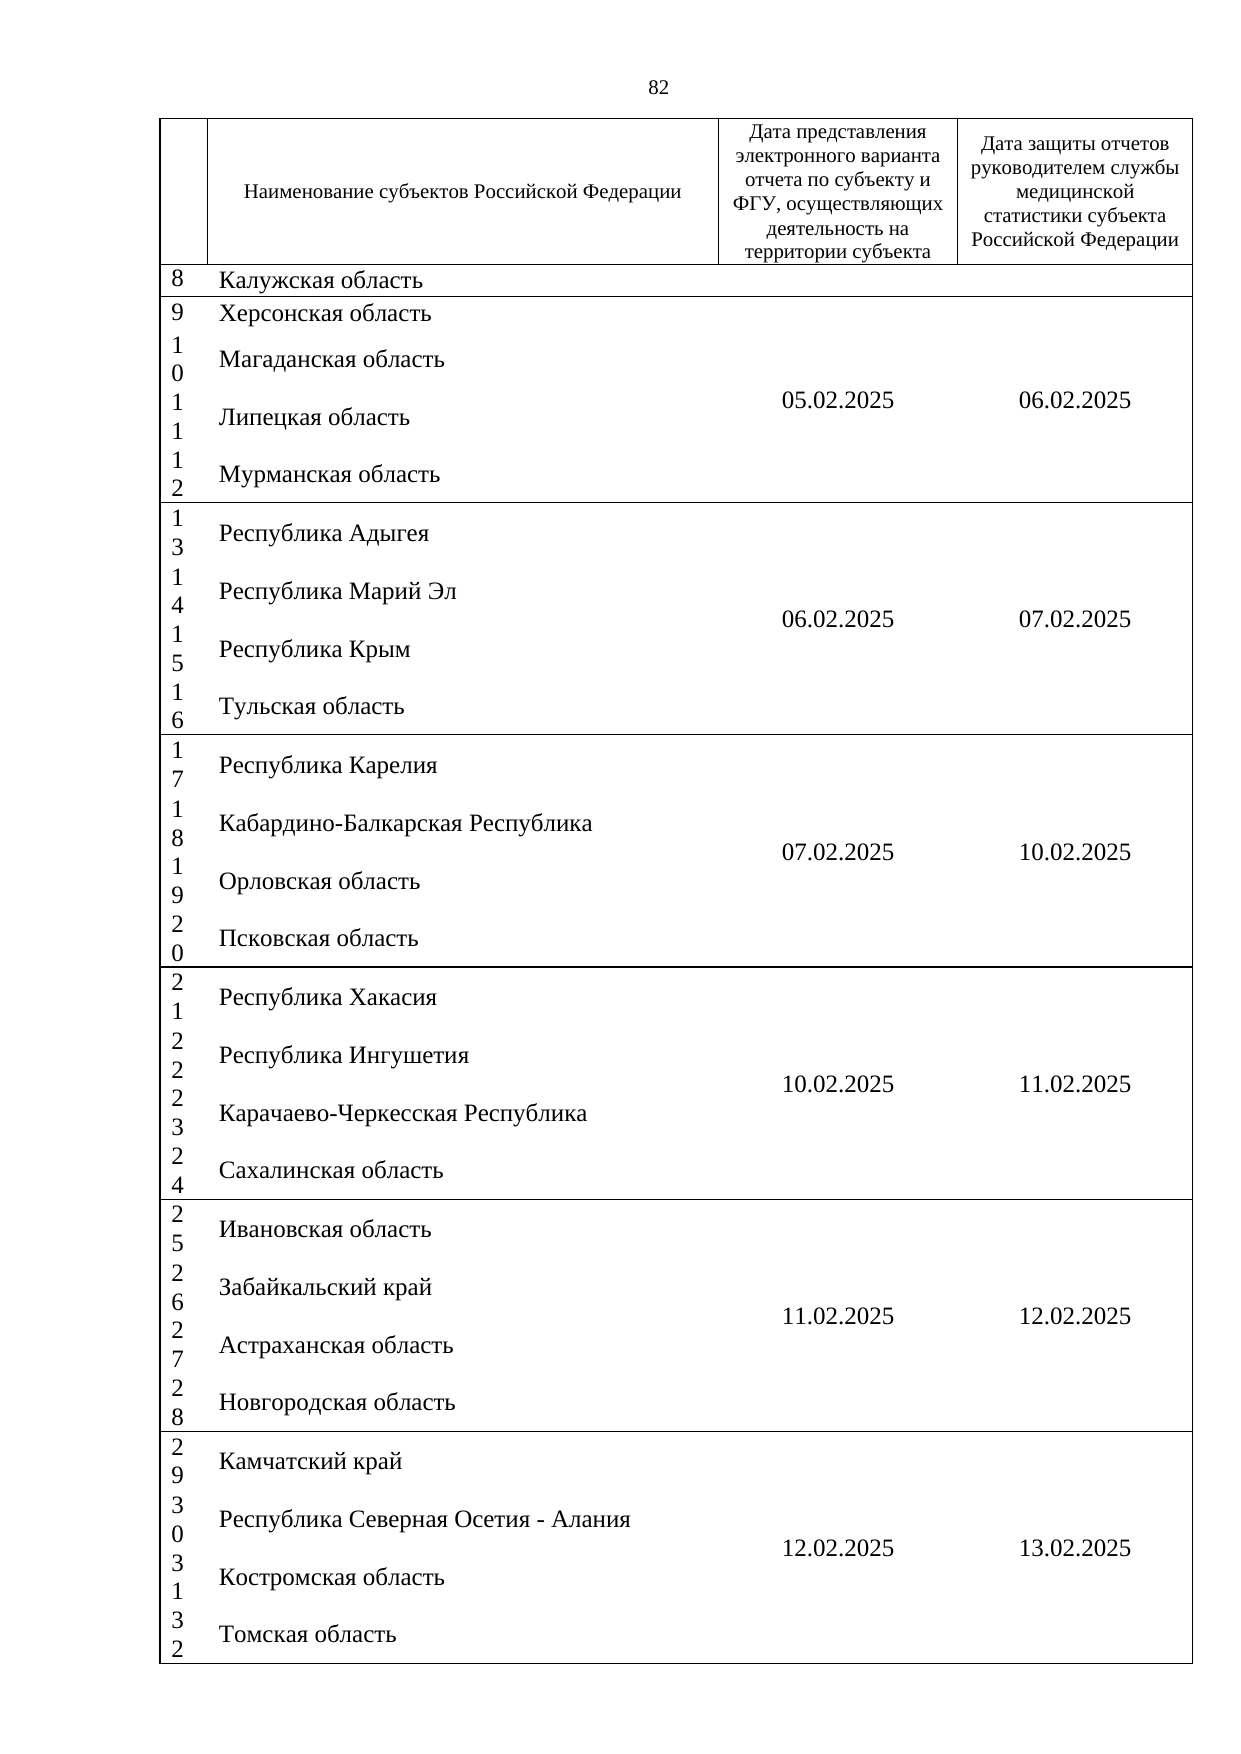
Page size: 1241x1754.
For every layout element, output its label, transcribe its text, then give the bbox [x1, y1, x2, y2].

table_cell 9 [161, 297, 207, 329]
table_cell 24 [161, 1141, 207, 1198]
table_cell Республика Крым [208, 619, 718, 677]
table_cell Республика Ингушетия [208, 1025, 718, 1083]
table_header [161, 119, 207, 263]
table_cell 10.02.2025 [958, 735, 1192, 966]
table_cell Ивановская область [208, 1200, 718, 1257]
table_cell 22 [161, 1025, 207, 1083]
table_cell 23 [161, 1084, 207, 1141]
table_cell 19 [161, 851, 207, 909]
table_cell Костромская область [208, 1548, 718, 1605]
table_cell 26 [161, 1257, 207, 1316]
table_cell Псковская область [208, 909, 718, 966]
table_header Дата защиты отчетов руководителем службы медицинской статистики субъекта Российской Федерации [958, 119, 1192, 263]
table_cell Сахалинская область [208, 1141, 718, 1198]
table_header Наименование субъектов Российской Федерации [208, 119, 718, 263]
table_cell Карачаево-Черкесская Республика [208, 1084, 718, 1141]
table_cell 10.02.2025 [718, 968, 957, 1198]
table_cell 14 [161, 561, 207, 619]
table_cell Республика Карелия [208, 735, 718, 793]
table_cell Камчатский край [208, 1432, 718, 1489]
table_cell 29 [161, 1432, 207, 1489]
table_cell Калужская область [208, 265, 718, 296]
table_cell 32 [161, 1605, 207, 1663]
table_cell 17 [161, 735, 207, 793]
table_cell Томская область [208, 1605, 718, 1663]
table_cell 28 [161, 1373, 207, 1431]
table_cell 06.02.2025 [718, 503, 957, 734]
table_cell 18 [161, 793, 207, 851]
table_cell 21 [161, 968, 207, 1025]
table_cell 07.02.2025 [958, 503, 1192, 734]
table_cell 8 [161, 265, 207, 296]
table_cell 11.02.2025 [718, 1200, 957, 1431]
table_cell 31 [161, 1548, 207, 1605]
table_cell Астраханская область [208, 1316, 718, 1373]
table_cell Липецкая область [208, 387, 718, 445]
table_cell 05.02.2025 [718, 297, 957, 502]
table_cell 12.02.2025 [718, 1432, 957, 1663]
table_cell Херсонская область [208, 297, 718, 329]
table_cell Забайкальский край [208, 1257, 718, 1316]
table_cell 12.02.2025 [958, 1200, 1192, 1431]
table_cell 12 [161, 445, 207, 502]
table_cell 13 [161, 503, 207, 561]
table_cell Мурманская область [208, 445, 718, 502]
table_cell Республика Северная Осетия - Алания [208, 1489, 718, 1548]
table_cell 10 [161, 329, 207, 387]
table_cell 27 [161, 1316, 207, 1373]
table_cell 30 [161, 1489, 207, 1548]
table_cell 07.02.2025 [718, 735, 957, 966]
table_cell 25 [161, 1200, 207, 1257]
table_cell 15 [161, 619, 207, 677]
table_cell Республика Марий Эл [208, 561, 718, 619]
table_cell 16 [161, 677, 207, 734]
table_cell Орловская область [208, 851, 718, 909]
table_cell 06.02.2025 [958, 297, 1192, 502]
table_cell Магаданская область [208, 329, 718, 387]
table_cell 20 [161, 909, 207, 966]
table_cell Республика Хакасия [208, 968, 718, 1025]
table_cell Тульская область [208, 677, 718, 734]
table_cell Новгородская область [208, 1373, 718, 1431]
table_cell Республика Адыгея [208, 503, 718, 561]
table_cell 11 [161, 387, 207, 445]
table_cell 11.02.2025 [958, 968, 1192, 1198]
table_header Дата представления электронного варианта отчета по субъекту и ФГУ, осуществляющих деятельность на территории субъекта [719, 119, 957, 263]
table_cell 13.02.2025 [958, 1432, 1192, 1663]
table_cell Кабардино-Балкарская Республика [208, 793, 718, 851]
